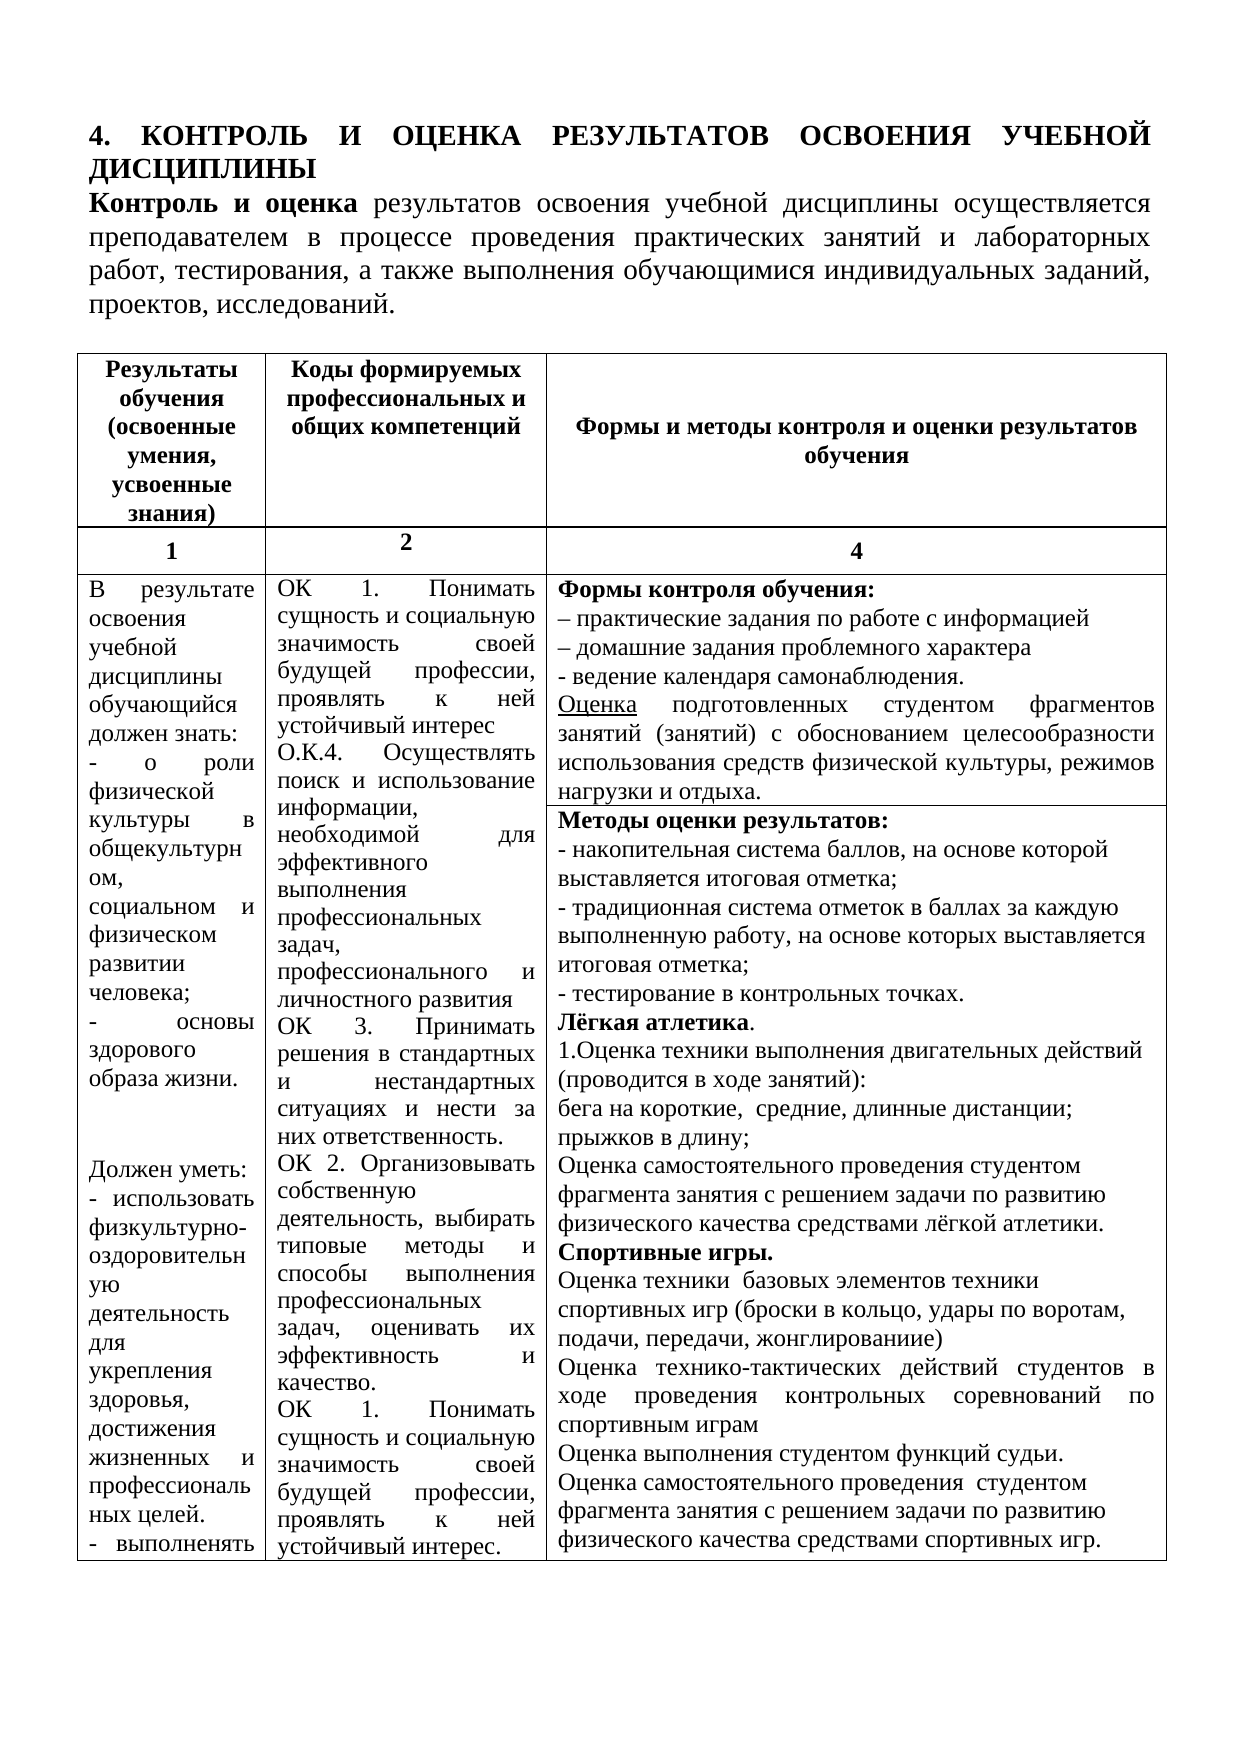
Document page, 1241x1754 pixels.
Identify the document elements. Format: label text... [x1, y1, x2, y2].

table_cell В результате освоения учебной дисциплины обучающийся должен знать: - о роли физической культуры в общекультурном, социальном и физическом развитии человека; - основы здорового образа жизни. Должен уметь: - использовать физкультурно-оздоровительную деятельность для укрепления здоровья, достижения жизненных и профессиональных целей. - выполненять задания, связанные с самостоятельной разработкой, подготовкой, проведением студентом занятий или фрагментов занятий по изучаемым видам спорта. [78, 575, 265, 1560]
table_cell 2 [266, 528, 546, 573]
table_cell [547, 806, 1166, 1560]
table_header Результаты обучения (освоенные умения, усвоенные знания) [78, 354, 265, 526]
table_cell 1 [78, 528, 265, 573]
table_header Формы и методы контроля и оценки результатов обучения [547, 354, 1166, 526]
table_cell Формы контроля обучения: – практические задания по работе с информацией – домашние задания проблемного характера - ведение календаря самонаблюдения. Оценка подготовленных студентом фрагментов занятий (занятий) с обоснованием целесообразности использования средств физической культуры, режимов нагрузки и отдыха. [547, 575, 1166, 804]
table_cell ОК 1. Понимать сущность и социальную значимость своей будущей профессии, проявлять к ней устойчивый интерес О.К.4. Осуществлять поиск и использование информации, необходимой для эффективного выполнения профессиональных задач, профессионального и личностного развития ОК 3. Принимать решения в стандартных и нестандартных ситуациях и нести за них ответственность. ОК 2. Организовывать собственную деятельность, выбирать типовые методы и способы выполнения профессиональных задач, оценивать их эффективность и качество. ОК 1. Понимать сущность и социальную значимость своей будущей профессии, проявлять к ней устойчивый интерес. ОК 5. Использовать информационно-коммуникационные технологии в профессиональной деятельности. ОК 8. Самостоятельно определять задачи профессионального и личностного развития, заниматься самообразованием, осознанно планировать повышение квалификации. ОК 9. Ориентироваться в условиях частой смены технологий в профессиональной деятельности. [266, 575, 546, 1560]
table_header Коды формируемых профессиональных и общих компетенций [266, 354, 546, 526]
subtitle Контроль и оценка результатов освоения учебной дисциплины осуществляется преподавателем в процессе проведения практических занятий и лабораторных работ, тестирования, а также выполнения обучающимися индивидуальных заданий, проектов, исследований. [89, 185, 1152, 319]
table_cell 4 [547, 528, 1166, 573]
text 4. Контроль и оценка результатов освоения учебной дисциплины [89, 118, 1152, 185]
